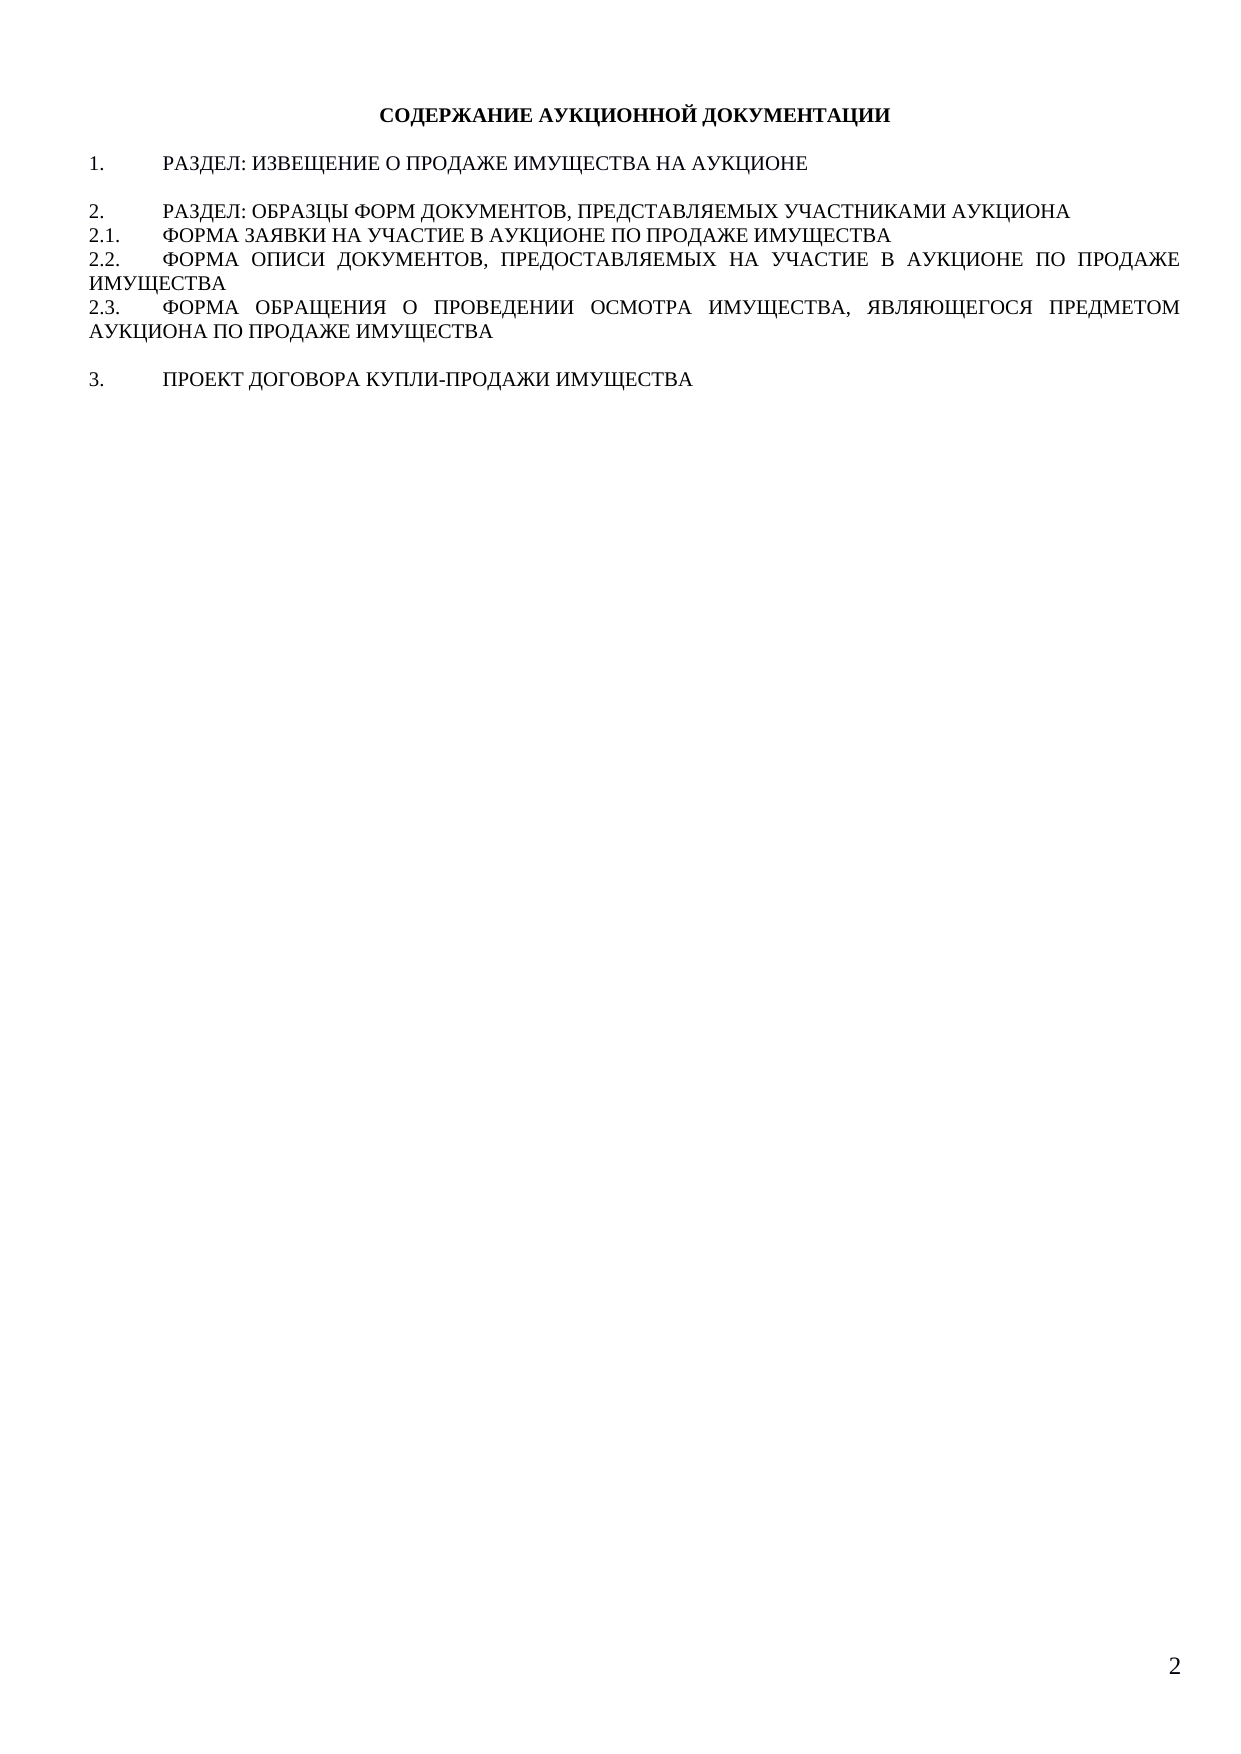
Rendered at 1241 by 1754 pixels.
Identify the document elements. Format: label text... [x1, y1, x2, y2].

list ПРОЕКТ ДОГОВОРА КУПЛИ-ПРОДАЖИ ИМУЩЕСТВА [89, 367, 1181, 391]
list ФОРМА ЗАЯВКИ НА УЧАСТИЕ В АУКЦИОНЕ ПО ПРОДАЖЕ ИМУЩЕСТВА [89, 223, 1181, 247]
list РАЗДЕЛ: ОБРАЗЦЫ ФОРМ ДОКУМЕНТОВ, ПРЕДСТАВЛЯЕМЫХ УЧАСТНИКАМИ АУКЦИОНА [89, 199, 1181, 223]
list РАЗДЕЛ: ИЗВЕЩЕНИЕ О ПРОДАЖЕ ИМУЩЕСТВА НА АУКЦИОНЕ [89, 151, 1181, 175]
list ФОРМА ОБРАЩЕНИЯ О ПРОВЕДЕНИИ ОСМОТРА ИМУЩЕСТВА, ЯВЛЯЮЩЕГОСЯ ПРЕДМЕТОМ АУКЦИОНА ПО ПРОДАЖЕ ИМУЩЕСТВА [89, 295, 1181, 343]
list ФОРМА ОПИСИ ДОКУМЕНТОВ, ПРЕДОСТАВЛЯЕМЫХ НА УЧАСТИЕ В АУКЦИОНЕ ПО ПРОДАЖЕ ИМУЩЕСТВА [89, 247, 1181, 295]
text СОДЕРЖАНИЕ АУКЦИОННОЙ ДОКУМЕНТАЦИИ [89, 103, 1181, 127]
